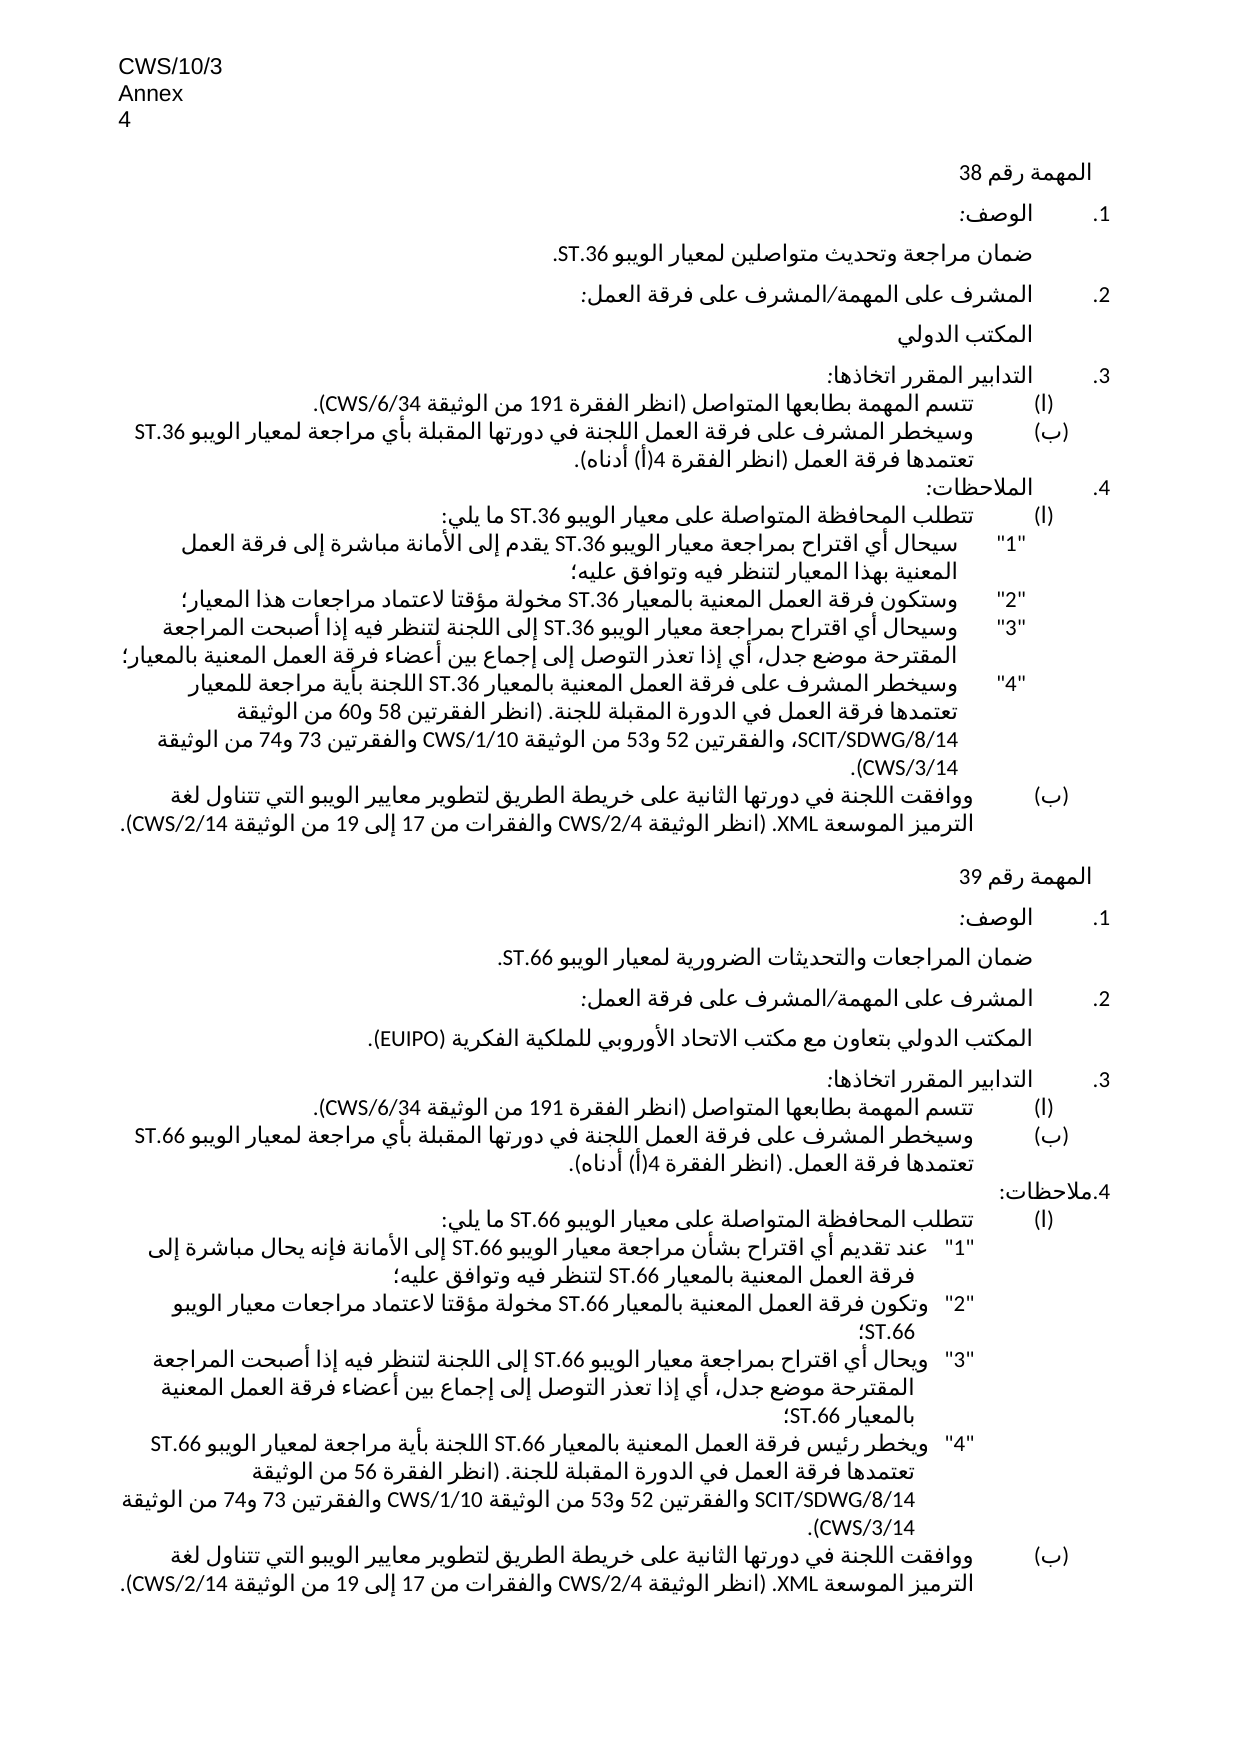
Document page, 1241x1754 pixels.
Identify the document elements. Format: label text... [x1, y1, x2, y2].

list ملاحظات: [118, 1177, 1093, 1205]
list المشرف على المهمة/المشرف على فرقة العمل: [118, 280, 1092, 308]
list تتطلب المحافظة المتواصلة على معيار الويبو ST.66 ما يلي: [118, 1205, 1033, 1233]
list تتطلب المحافظة المتواصلة على معيار الويبو ST.36 ما يلي: [118, 501, 1033, 529]
list الوصف: [118, 903, 1092, 931]
list ووافقت اللجنة في دورتها الثانية على خريطة الطريق لتطوير معايير الويبو التي تتناول لغة الترميز الموسعة XML. (انظر الوثيقة CWS/2/4 والفقرات من 17 إلى 19 من الوثيقة CWS/2/14). [118, 781, 1033, 837]
list التدابير المقرر اتخاذها: [118, 1065, 1092, 1093]
list ووافقت اللجنة في دورتها الثانية على خريطة الطريق لتطوير معايير الويبو التي تتناول لغة الترميز الموسعة XML. (انظر الوثيقة CWS/2/4 والفقرات من 17 إلى 19 من الوثيقة CWS/2/14). [118, 1541, 1033, 1597]
list وسيخطر المشرف على فرقة العمل المعنية بالمعيار ST.36 اللجنة بأية مراجعة للمعيار تعتمدها فرقة العمل في الدورة المقبلة للجنة. (انظر الفقرتين 58 و60 من الوثيقة SCIT/SDWG/8/14، والفقرتين 52 و53 من الوثيقة CWS/1/10 والفقرتين 73 و74 من الوثيقة CWS/3/14). [118, 669, 996, 781]
list وسيخطر المشرف على فرقة العمل اللجنة في دورتها المقبلة بأي مراجعة لمعيار الويبو ST.66 تعتمدها فرقة العمل. (انظر الفقرة 4(أ) أدناه). [118, 1121, 1033, 1177]
text ضمان مراجعة وتحديث متواصلين لمعيار الويبو ST.36. [118, 239, 1033, 268]
list تتسم المهمة بطابعها المتواصل (انظر الفقرة 191 من الوثيقة CWS/6/34). [118, 389, 1033, 417]
list وستكون فرقة العمل المعنية بالمعيار ST.36 مخولة مؤقتا لاعتماد مراجعات هذا المعيار؛ [118, 585, 996, 613]
list الوصف: [118, 199, 1092, 227]
list تتسم المهمة بطابعها المتواصل (انظر الفقرة 191 من الوثيقة CWS/6/34). [118, 1093, 1033, 1121]
subtitle المهمة رقم 38 [118, 158, 1092, 187]
list سيحال أي اقتراح بمراجعة معيار الويبو ST.36 يقدم إلى الأمانة مباشرة إلى فرقة العمل المعنية بهذا المعيار لتنظر فيه وتوافق عليه؛ [118, 529, 996, 585]
text "3" ويحال أي اقتراح بمراجعة معيار الويبو ST.66 إلى اللجنة لتنظر فيه إذا أصبحت المراجعة المقترحة موضع جدل، أي إذا تعذر التوصل إلى إجماع بين أعضاء فرقة العمل المعنية بالمعيار ST.66؛ [118, 1345, 974, 1429]
text "1" عند تقديم أي اقتراح بشأن مراجعة معيار الويبو ST.66 إلى الأمانة فإنه يحال مباشرة إلى فرقة العمل المعنية بالمعيار ST.66 لتنظر فيه وتوافق عليه؛ [118, 1233, 974, 1289]
list وسيخطر المشرف على فرقة العمل اللجنة في دورتها المقبلة بأي مراجعة لمعيار الويبو ST.36 تعتمدها فرقة العمل (انظر الفقرة 4(أ) أدناه). [118, 417, 1033, 473]
list وسيحال أي اقتراح بمراجعة معيار الويبو ST.36 إلى اللجنة لتنظر فيه إذا أصبحت المراجعة المقترحة موضع جدل، أي إذا تعذر التوصل إلى إجماع بين أعضاء فرقة العمل المعنية بالمعيار؛ [118, 613, 996, 669]
text "4" ويخطر رئيس فرقة العمل المعنية بالمعيار ST.66 اللجنة بأية مراجعة لمعيار الويبو ST.66 تعتمدها فرقة العمل في الدورة المقبلة للجنة. (انظر الفقرة 56 من الوثيقة SCIT/SDWG/8/14 والفقرتين 52 و53 من الوثيقة CWS/1/10 والفقرتين 73 و74 من الوثيقة CWS/3/14). [118, 1429, 974, 1541]
text ضمان المراجعات والتحديثات الضرورية لمعيار الويبو ST.66. [118, 943, 1033, 972]
list المشرف على المهمة/المشرف على فرقة العمل: [118, 984, 1092, 1012]
list الملاحظات: [118, 473, 1092, 501]
text المكتب الدولي بتعاون مع مكتب الاتحاد الأوروبي للملكية الفكرية (EUIPO). [118, 1024, 1033, 1053]
subtitle المهمة رقم 39 [118, 862, 1092, 891]
text "2" وتكون فرقة العمل المعنية بالمعيار ST.66 مخولة مؤقتا لاعتماد مراجعات معيار الويبو ST.66؛ [118, 1289, 974, 1345]
list التدابير المقرر اتخاذها: [118, 361, 1092, 389]
text المكتب الدولي [118, 321, 1033, 349]
